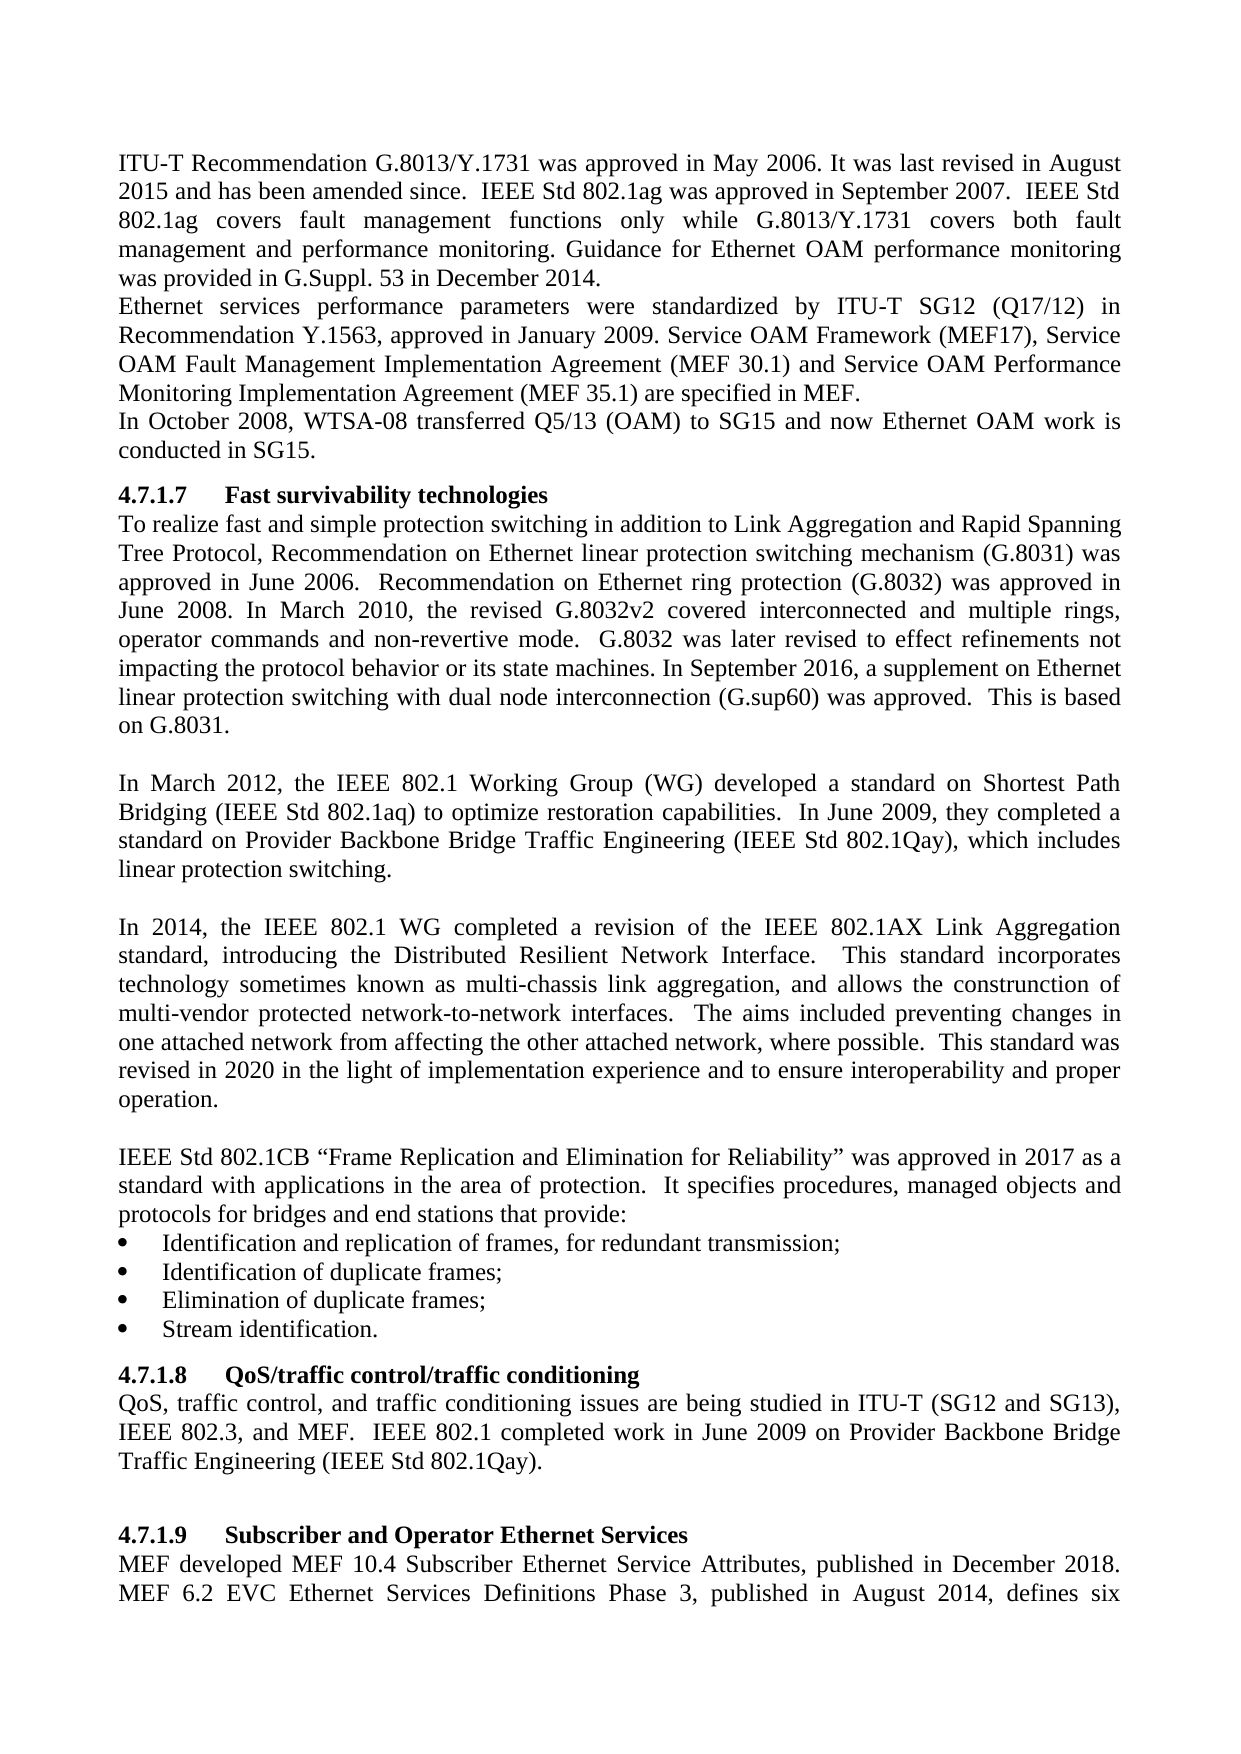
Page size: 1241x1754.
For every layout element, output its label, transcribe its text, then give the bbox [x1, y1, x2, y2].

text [118, 1549, 1122, 1606]
text To realize fast and simple protection switching in addition to Link Aggregation and Rapid Spanning Tree Protocol, Recommendation on Ethernet linear protection switching mechanism (G.8031) was approved in June 2006. Recommendation on Ethernet ring protection (G.8032) was approved in June 2008. In March 2010, the revised G.8032v2 covered interconnected and multiple rings, operator commands and non-revertive mode. G.8032 was later revised to effect refinements not impacting the protocol behavior or its state machines. In September 2016, a supplement on Ethernet linear protection switching with dual node interconnection (G.sup60) was approved. This is based on G.8031. [118, 509, 1122, 739]
text ITU-T Recommendation G.8013/Y.1731 was approved in May 2006. It was last revised in August 2015 and has been amended since. IEEE Std 802.1ag was approved in September 2007. IEEE Std 802.1ag covers fault management functions only while G.8013/Y.1731 covers both fault management and performance monitoring. Guidance for Ethernet OAM performance monitoring was provided in G.Suppl. 53 in December 2014. [118, 148, 1122, 291]
subtitle QoS/traffic control/traffic conditioning [118, 1360, 1122, 1388]
text In October 2008, WTSA-08 transferred Q5/13 (OAM) to SG15 and now Ethernet OAM work is conducted in SG15. [118, 406, 1122, 464]
list Elimination of duplicate frames; [118, 1286, 1122, 1314]
text In 2014, the IEEE 802.1 WG completed a revision of the IEEE 802.1AX Link Aggregation standard, introducing the Distributed Resilient Network Interface. This standard incorporates technology sometimes known as multi-chassis link aggregation, and allows the construnction of multi-vendor protected network-to-network interfaces. The aims included preventing changes in one attached network from affecting the other attached network, where possible. This standard was revised in 2020 in the light of implementation experience and to ensure interoperability and proper operation. [118, 912, 1122, 1113]
list Stream identification. [118, 1314, 1122, 1343]
subtitle Subscriber and Operator Ethernet Services [118, 1520, 1122, 1549]
text QoS, traffic control, and traffic conditioning issues are being studied in ITU-T (SG12 and SG13), IEEE 802.3, and MEF. IEEE 802.1 completed work in June 2009 on Provider Backbone Bridge Traffic Engineering (IEEE Std 802.1Qay). [118, 1388, 1122, 1475]
list Identification of duplicate frames; [118, 1257, 1122, 1286]
text IEEE Std 802.1CB “Frame Replication and Elimination for Reliability” was approved in 2017 as a standard with applications in the area of protection. It specifies procedures, managed objects and protocols for bridges and end stations that provide: [118, 1142, 1122, 1228]
text Ethernet services performance parameters were standardized by ITU-T SG12 (Q17/12) in Recommendation Y.1563, approved in January 2009. Service OAM Framework (MEF17), Service OAM Fault Management Implementation Agreement (MEF 30.1) and Service OAM Performance Monitoring Implementation Agreement (MEF 35.1) are specified in MEF. [118, 291, 1122, 406]
text In March 2012, the IEEE 802.1 Working Group (WG) developed a standard on Shortest Path Bridging (IEEE Std 802.1aq) to optimize restoration capabilities. In June 2009, they completed a standard on Provider Backbone Bridge Traffic Engineering (IEEE Std 802.1Qay), which includes linear protection switching. [118, 768, 1122, 883]
list Identification and replication of frames, for redundant transmission; [118, 1228, 1122, 1257]
subtitle Fast survivability technologies [118, 481, 1122, 509]
